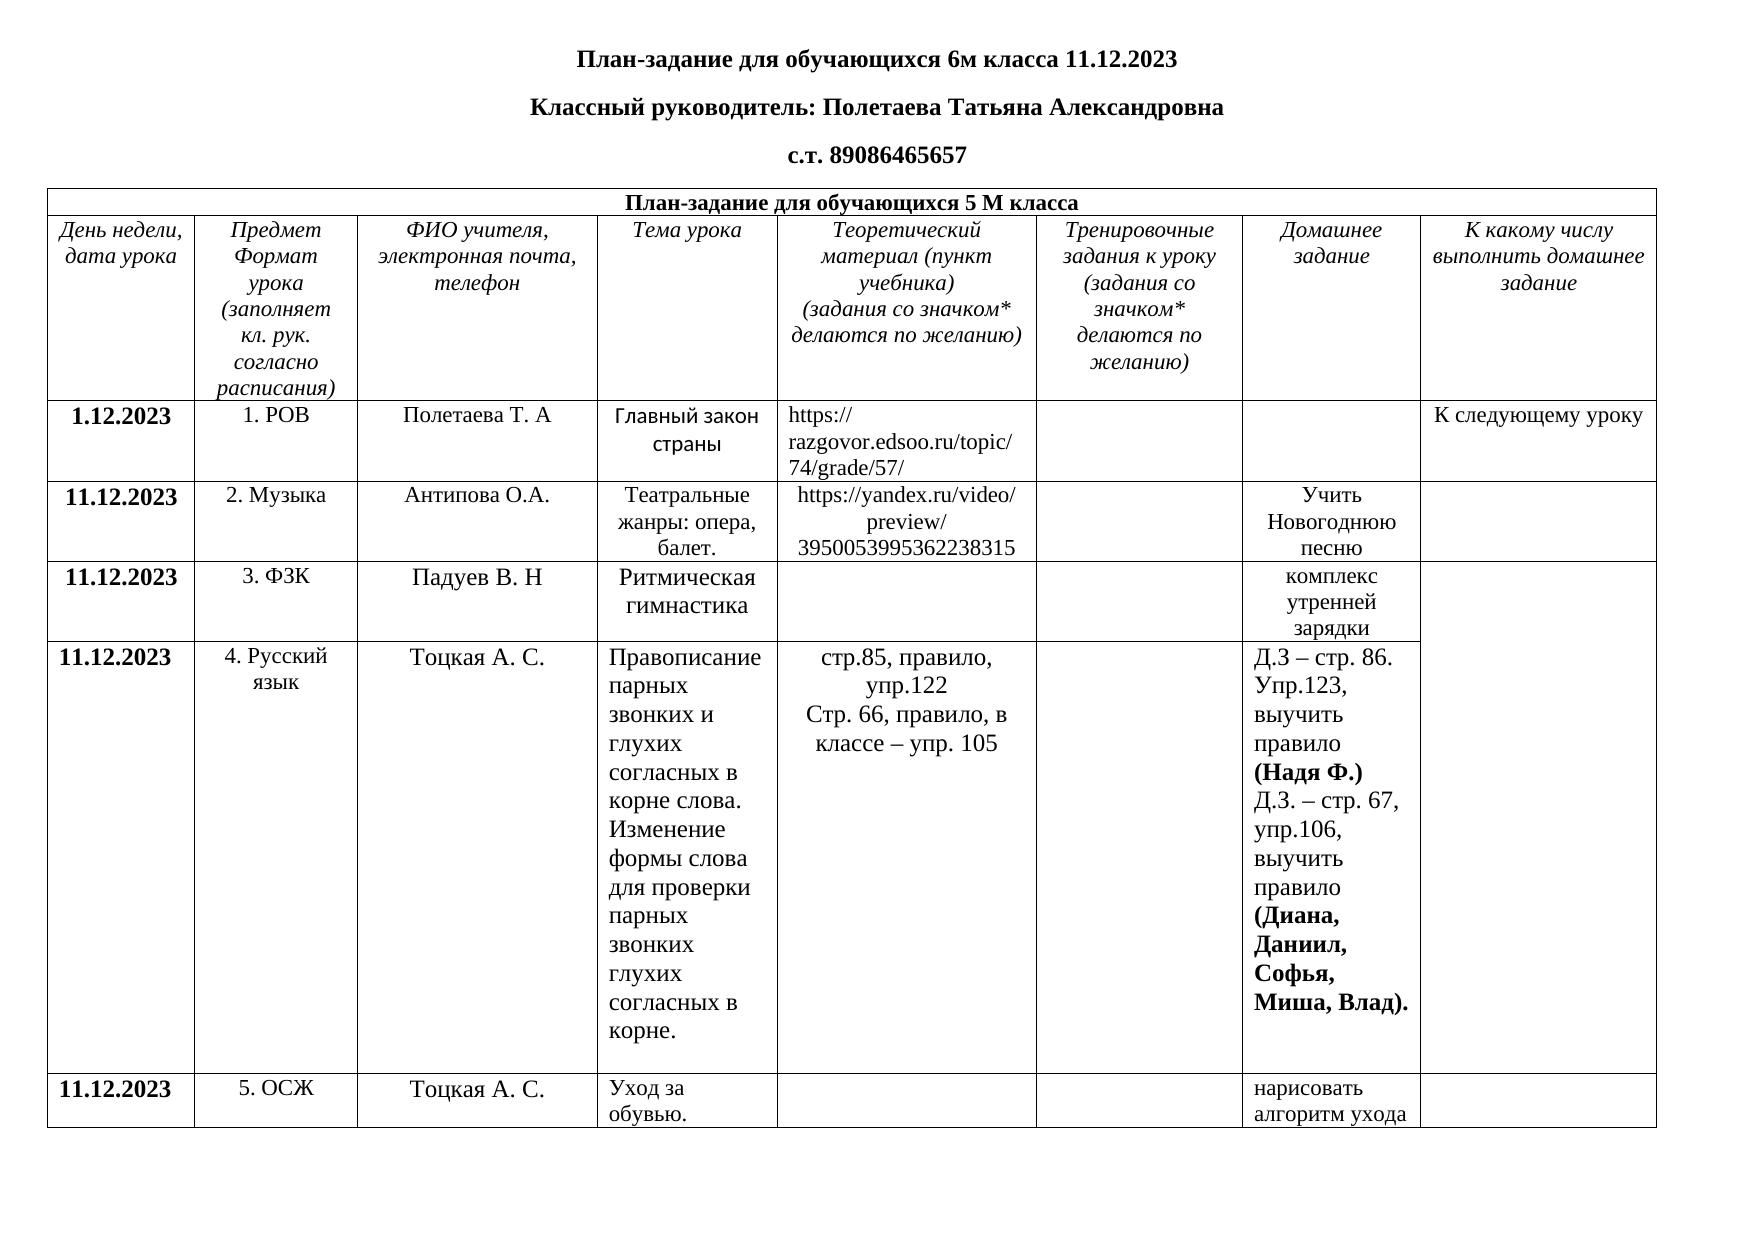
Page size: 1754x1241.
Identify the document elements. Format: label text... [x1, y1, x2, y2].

table_cell [778, 562, 1036, 641]
table_cell Полетаева Т. А [358, 401, 597, 481]
table_cell Главный закон страны [598, 401, 777, 481]
table_cell К какому числу выполнить домашнее задание [1421, 216, 1656, 400]
table_cell Тоцкая А. С. [358, 642, 597, 1073]
table_cell Падуев В. Н [358, 562, 597, 641]
table_cell 4. Русский язык [195, 642, 357, 1073]
table_cell Теоретический материал (пункт учебника) (задания со значком* делаются по желанию) [778, 216, 1036, 400]
table_cell [1037, 1074, 1242, 1127]
table_cell Тема урока [598, 216, 777, 400]
table_cell 3. ФЗК [195, 562, 357, 641]
table_cell К следующему уроку [1421, 401, 1656, 481]
table_cell [1243, 401, 1420, 481]
table_cell [1421, 562, 1656, 1073]
table_cell 11.12.2023 [48, 562, 194, 641]
table_cell 1. РОВ [195, 401, 357, 481]
text План-задание для обучающихся 6м класса 11.12.2023 [118, 44, 1636, 73]
text с.т. 89086465657 [118, 140, 1636, 168]
table_cell стр.85, правило, упр.122 Стр. 66, правило, в классе – упр. 105 [778, 642, 1036, 1073]
table_cell Театральные жанры: опера, балет. [598, 482, 777, 561]
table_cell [1243, 1074, 1420, 1127]
text Классный руководитель: Полетаева Татьяна Александровна [118, 92, 1636, 121]
table_cell 5. ОСЖ [195, 1074, 357, 1127]
table_header План-задание для обучающихся 5 М класса [48, 189, 1656, 215]
table_cell Домашнее задание [1243, 216, 1420, 400]
table_cell [1037, 642, 1242, 1073]
table_cell 1.12.2023 [48, 401, 194, 481]
table_cell https://razgovor.edsoo.ru/topic/74/grade/57/ [778, 401, 1036, 481]
table_cell Предмет Формат урока (заполняет кл. рук. согласно расписания) [195, 216, 357, 400]
table_cell https://yandex.ru/video/preview/3950053995362238315 [778, 482, 1036, 561]
table_cell Тоцкая А. С. [358, 1074, 597, 1127]
table_cell ФИО учителя, электронная почта, телефон [358, 216, 597, 400]
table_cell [598, 1074, 777, 1127]
table_cell [1037, 482, 1242, 561]
table_cell Антипова О.А. [358, 482, 597, 561]
table_cell 11.12.2023 [48, 1074, 194, 1127]
table_cell Правописание парных звонких и глухих согласных в корне слова. Изменение формы слова для проверки парных звонких глухих согласных в корне. [598, 642, 777, 1073]
table_cell [778, 1074, 1036, 1127]
table_cell [1421, 1074, 1656, 1127]
table_cell Д.З – стр. 86. Упр.123, выучить правило (Надя Ф.) Д.З. – стр. 67, упр.106, выучить правило (Диана, Даниил, Софья, Миша, Влад). [1243, 642, 1420, 1073]
table_cell Тренировочные задания к уроку (задания со значком* делаются по желанию) [1037, 216, 1242, 400]
table_cell [1037, 401, 1242, 481]
table_cell Учить Новогоднюю песню [1243, 482, 1420, 561]
table_cell Ритмическая гимнастика [598, 562, 777, 641]
table_cell [1421, 482, 1656, 561]
table_cell 2. Музыка [195, 482, 357, 561]
table_cell 11.12.2023 [48, 482, 194, 561]
table_cell [1037, 562, 1242, 641]
table_cell 11.12.2023 [48, 642, 194, 1073]
table_cell комплекс утренней зарядки [1243, 562, 1420, 641]
table_cell День недели, дата урока [48, 216, 194, 400]
